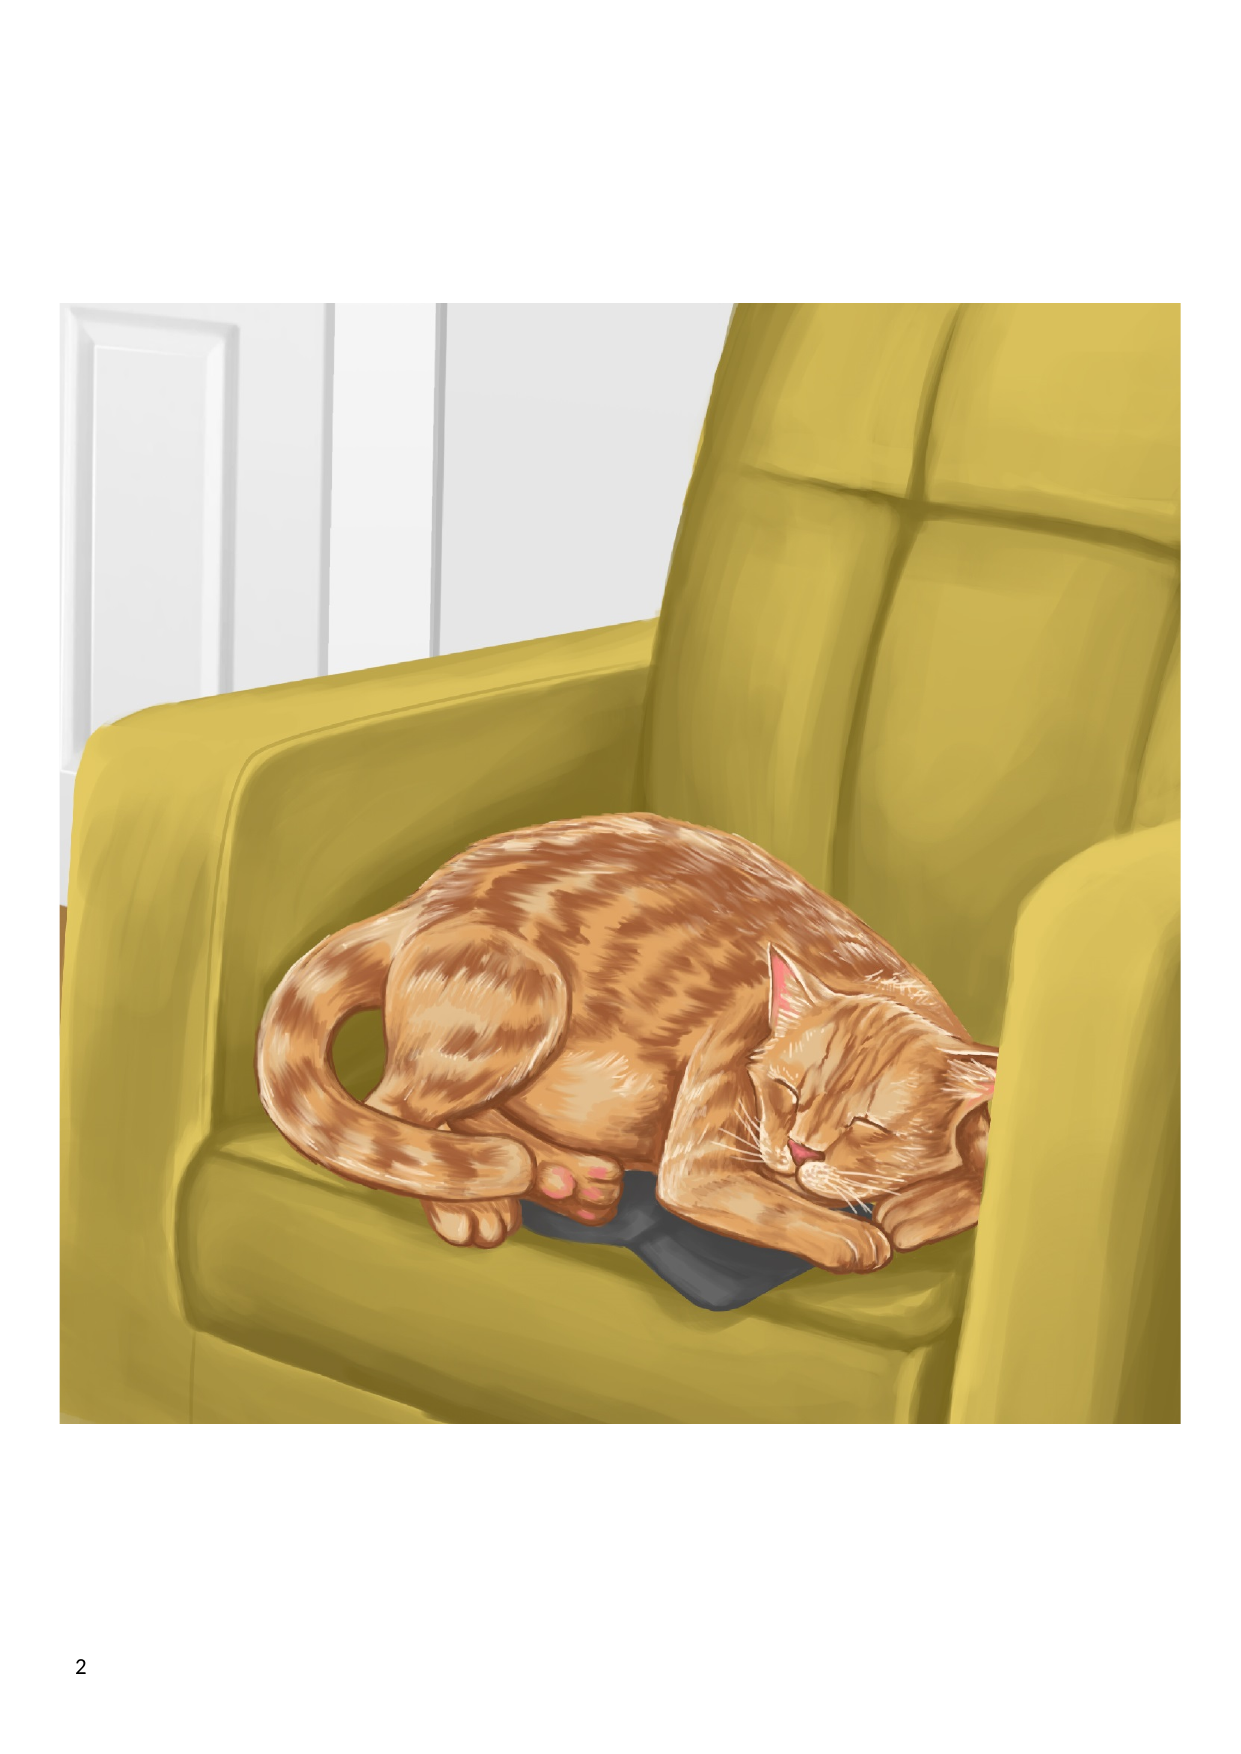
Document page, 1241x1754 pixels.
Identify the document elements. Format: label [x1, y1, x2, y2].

picture [59, 303, 1181, 1424]
